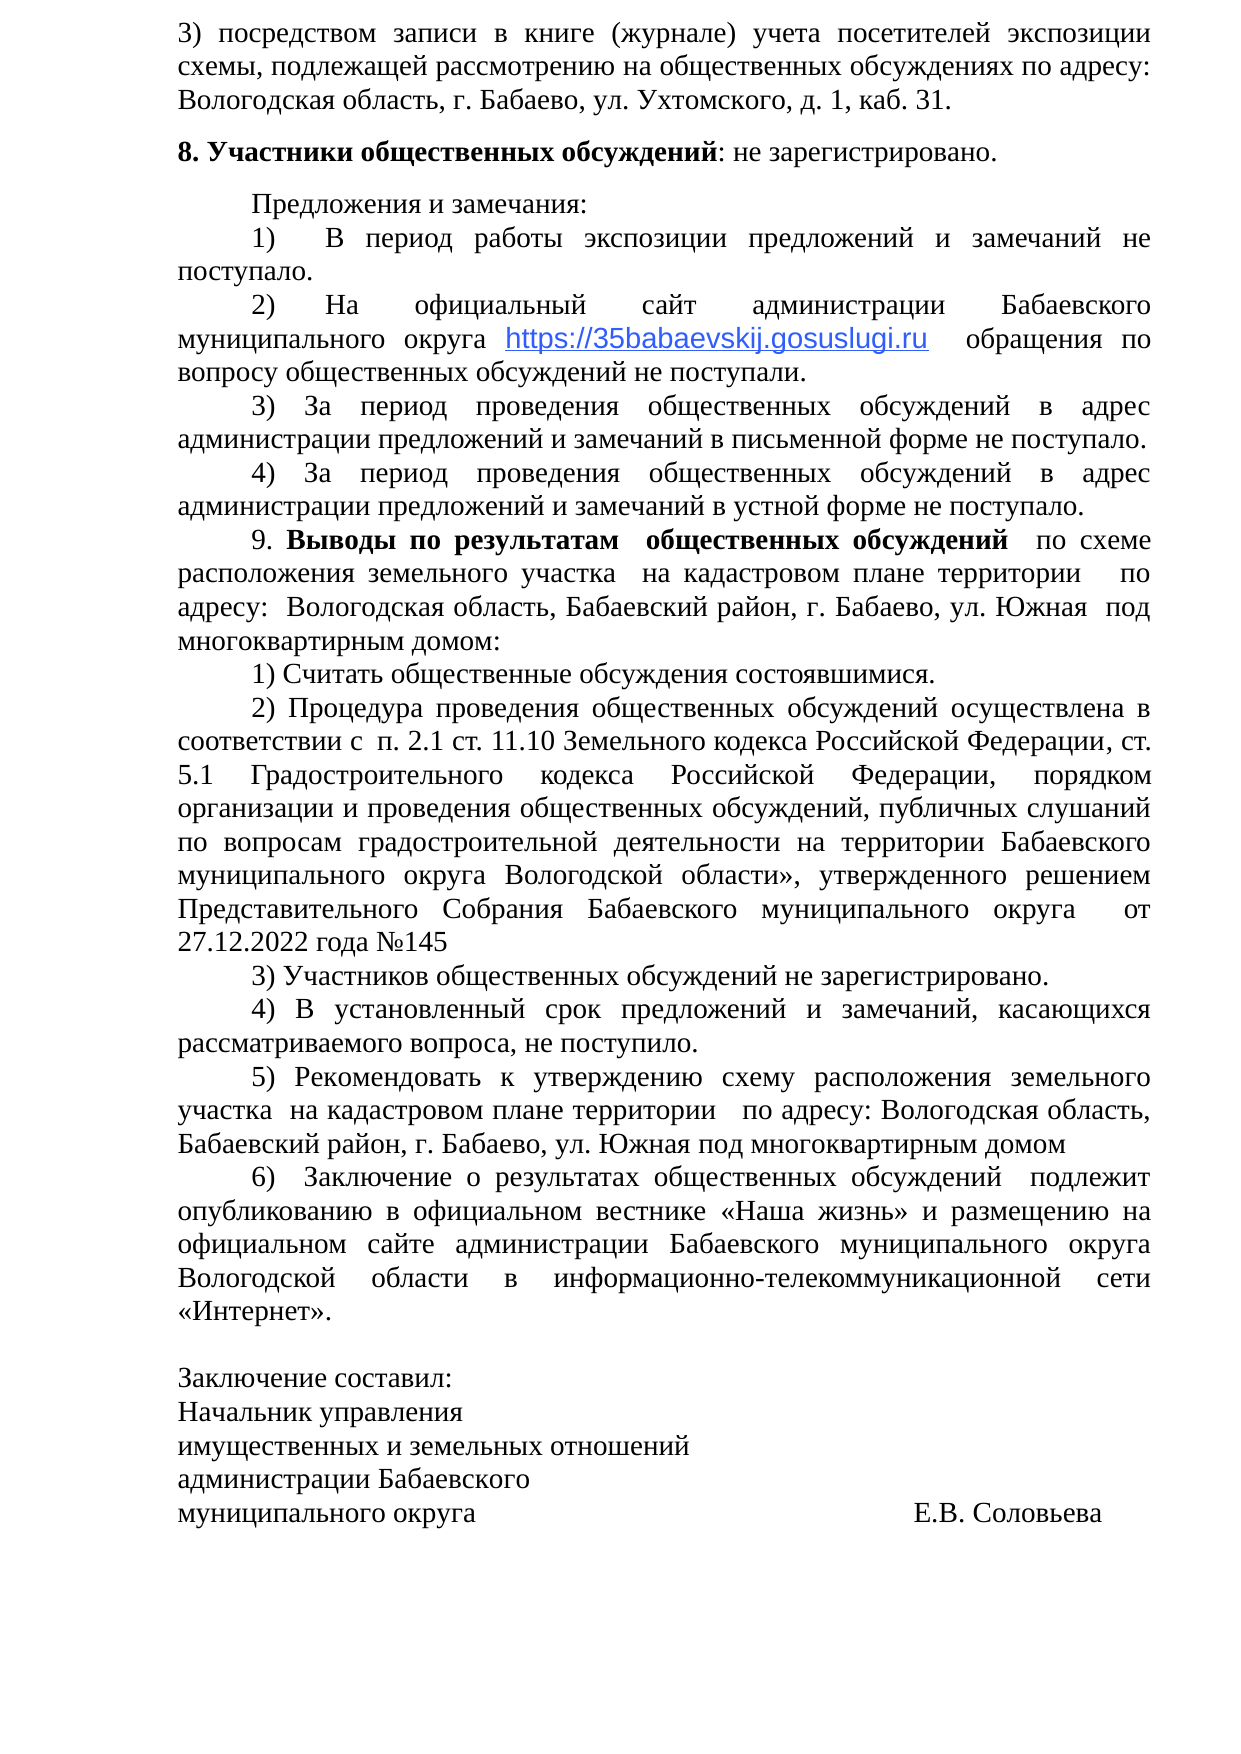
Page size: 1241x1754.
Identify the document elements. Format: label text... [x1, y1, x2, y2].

text 9. Выводы по результатам общественных обсуждений по схеме расположения земельного участка на кадастровом плане территории по адресу: Вологодская область, Бабаевский район, г. Бабаево, ул. Южная под многоквартирным домом: [177, 522, 1152, 656]
text Начальник управления [177, 1394, 1152, 1428]
text администрации Бабаевского [177, 1461, 1152, 1495]
text 3) Участников общественных обсуждений не зарегистрировано. [177, 958, 1152, 992]
list На официальный сайт администрации Бабаевского муниципального округа https://35babaevskij.gosuslugi.ru обращения по вопросу общественных обсуждений не поступали. [177, 287, 1152, 388]
text 2) Процедура проведения общественных обсуждений осуществлена в соответствии с п. 2.1 ст. 11.10 Земельного кодекса Российской Федерации, ст. 5.1 Градостроительного кодекса Российской Федерации, порядком организации и проведения общественных обсуждений, публичных слушаний по вопросам градостроительной деятельности на территории Бабаевского муниципального округа Вологодской области», утвержденного решением Представительного Собрания Бабаевского муниципального округа от 27.12.2022 года №145 [177, 690, 1152, 958]
text Заключение составил: [177, 1361, 1152, 1394]
text 4) В установленный срок предложений и замечаний, касающихся рассматриваемого вопроса, не поступило. [177, 992, 1152, 1059]
text 5) Рекомендовать к утверждению схему расположения земельного участка на кадастровом плане территории по адресу: Вологодская область, Бабаевский район, г. Бабаево, ул. Южная под многоквартирным домом [177, 1059, 1152, 1159]
text 8. Участники общественных обсуждений: не зарегистрировано. [177, 134, 1152, 168]
text 6) Заключение о результатах общественных обсуждений подлежит опубликованию в официальном вестнике «Наша жизнь» и размещению на официальном сайте администрации Бабаевского муниципального округа Вологодской области в информационно-телекоммуникационной сети «Интернет». [177, 1159, 1152, 1327]
text муниципального округа Е.В. Соловьева [177, 1495, 1152, 1528]
text 4) За период проведения общественных обсуждений в адрес администрации предложений и замечаний в устной форме не поступало. [177, 455, 1152, 522]
text 3) посредством записи в книге (журнале) учета посетителей экспозиции схемы, подлежащей рассмотрению на общественных обсуждениях по адресу: Вологодская область, г. Бабаево, ул. Ухтомского, д. 1, каб. 31. [177, 15, 1152, 115]
text 3) За период проведения общественных обсуждений в адрес администрации предложений и замечаний в письменной форме не поступало. [177, 388, 1152, 455]
list В период работы экспозиции предложений и замечаний не поступало. [177, 220, 1152, 287]
text 1) Считать общественные обсуждения состоявшимися. [177, 656, 1152, 690]
text Предложения и замечания: [177, 186, 1152, 220]
text имущественных и земельных отношений [177, 1428, 1152, 1461]
